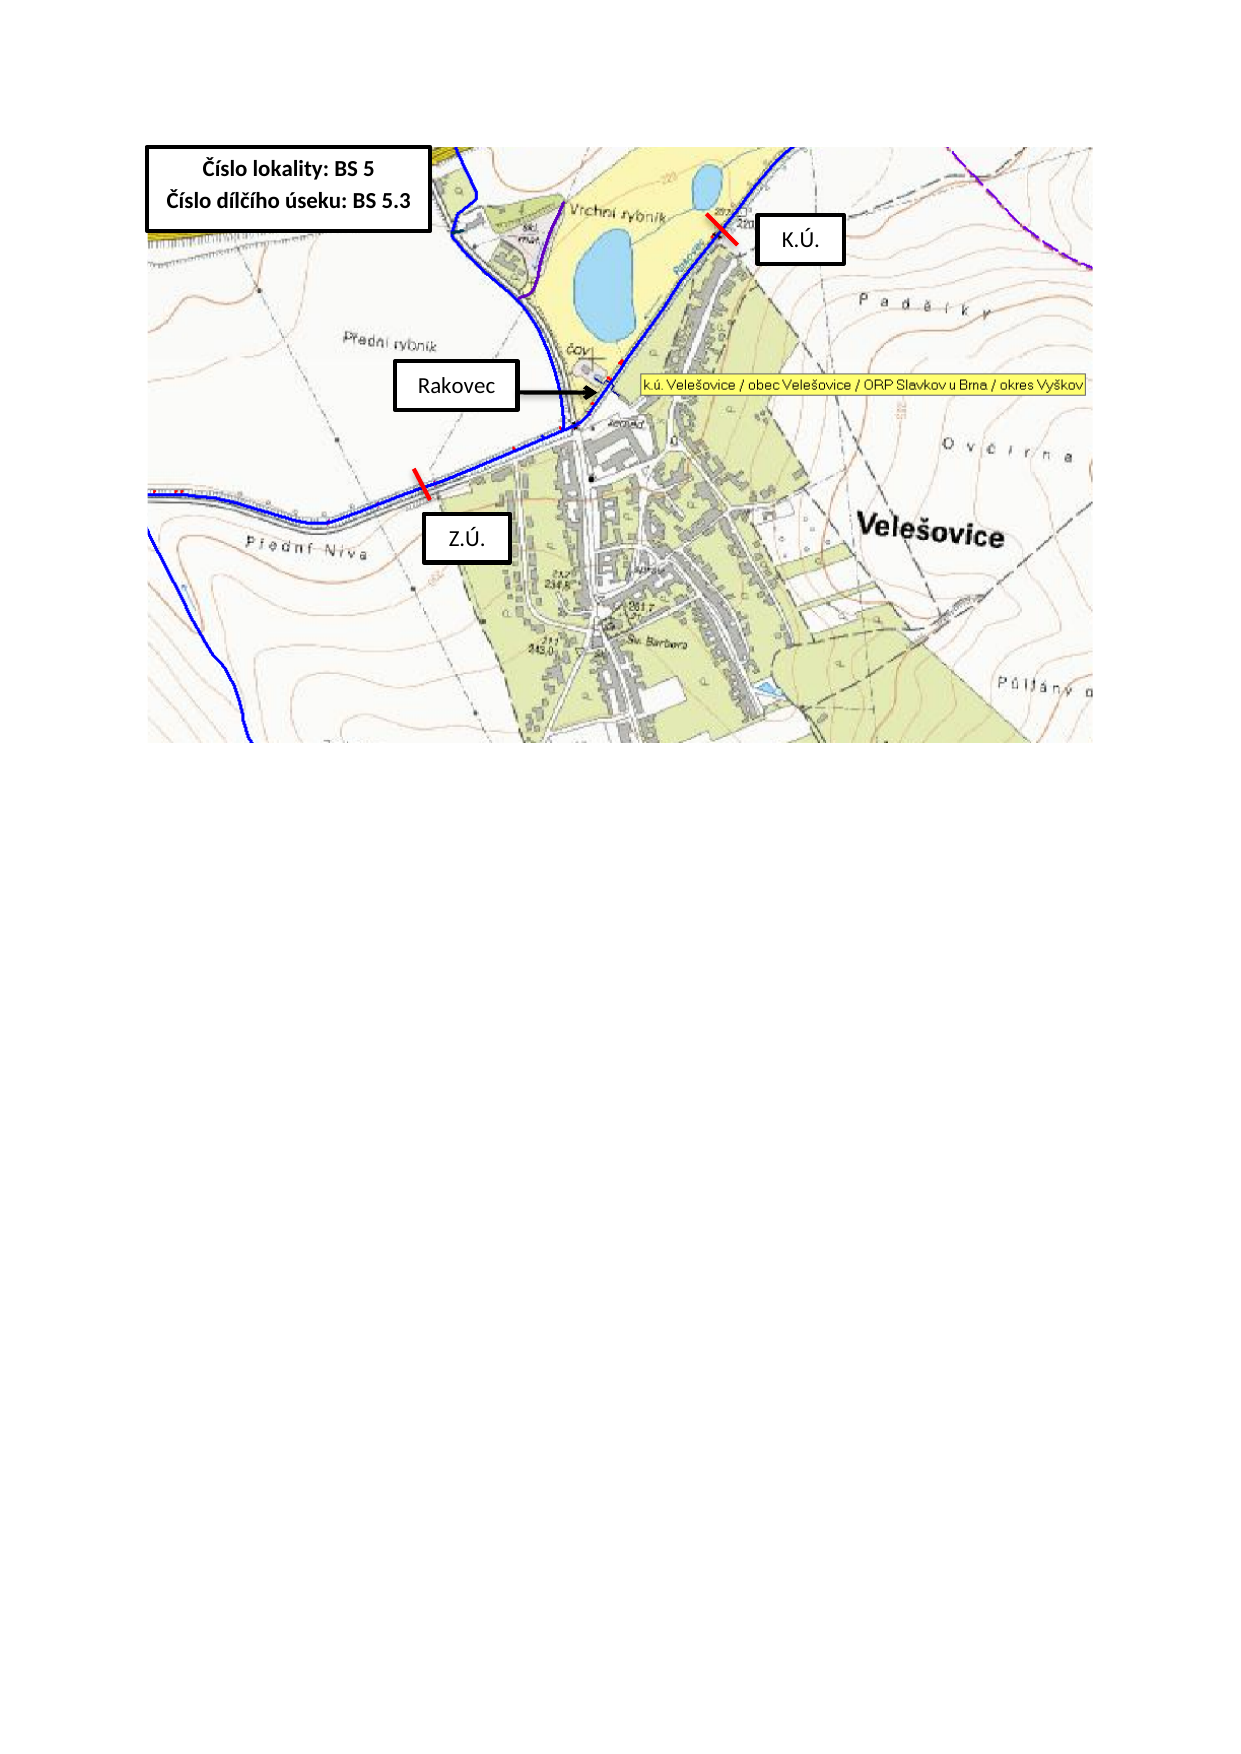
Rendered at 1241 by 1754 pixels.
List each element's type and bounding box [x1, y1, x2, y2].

picture [147, 147, 1093, 743]
